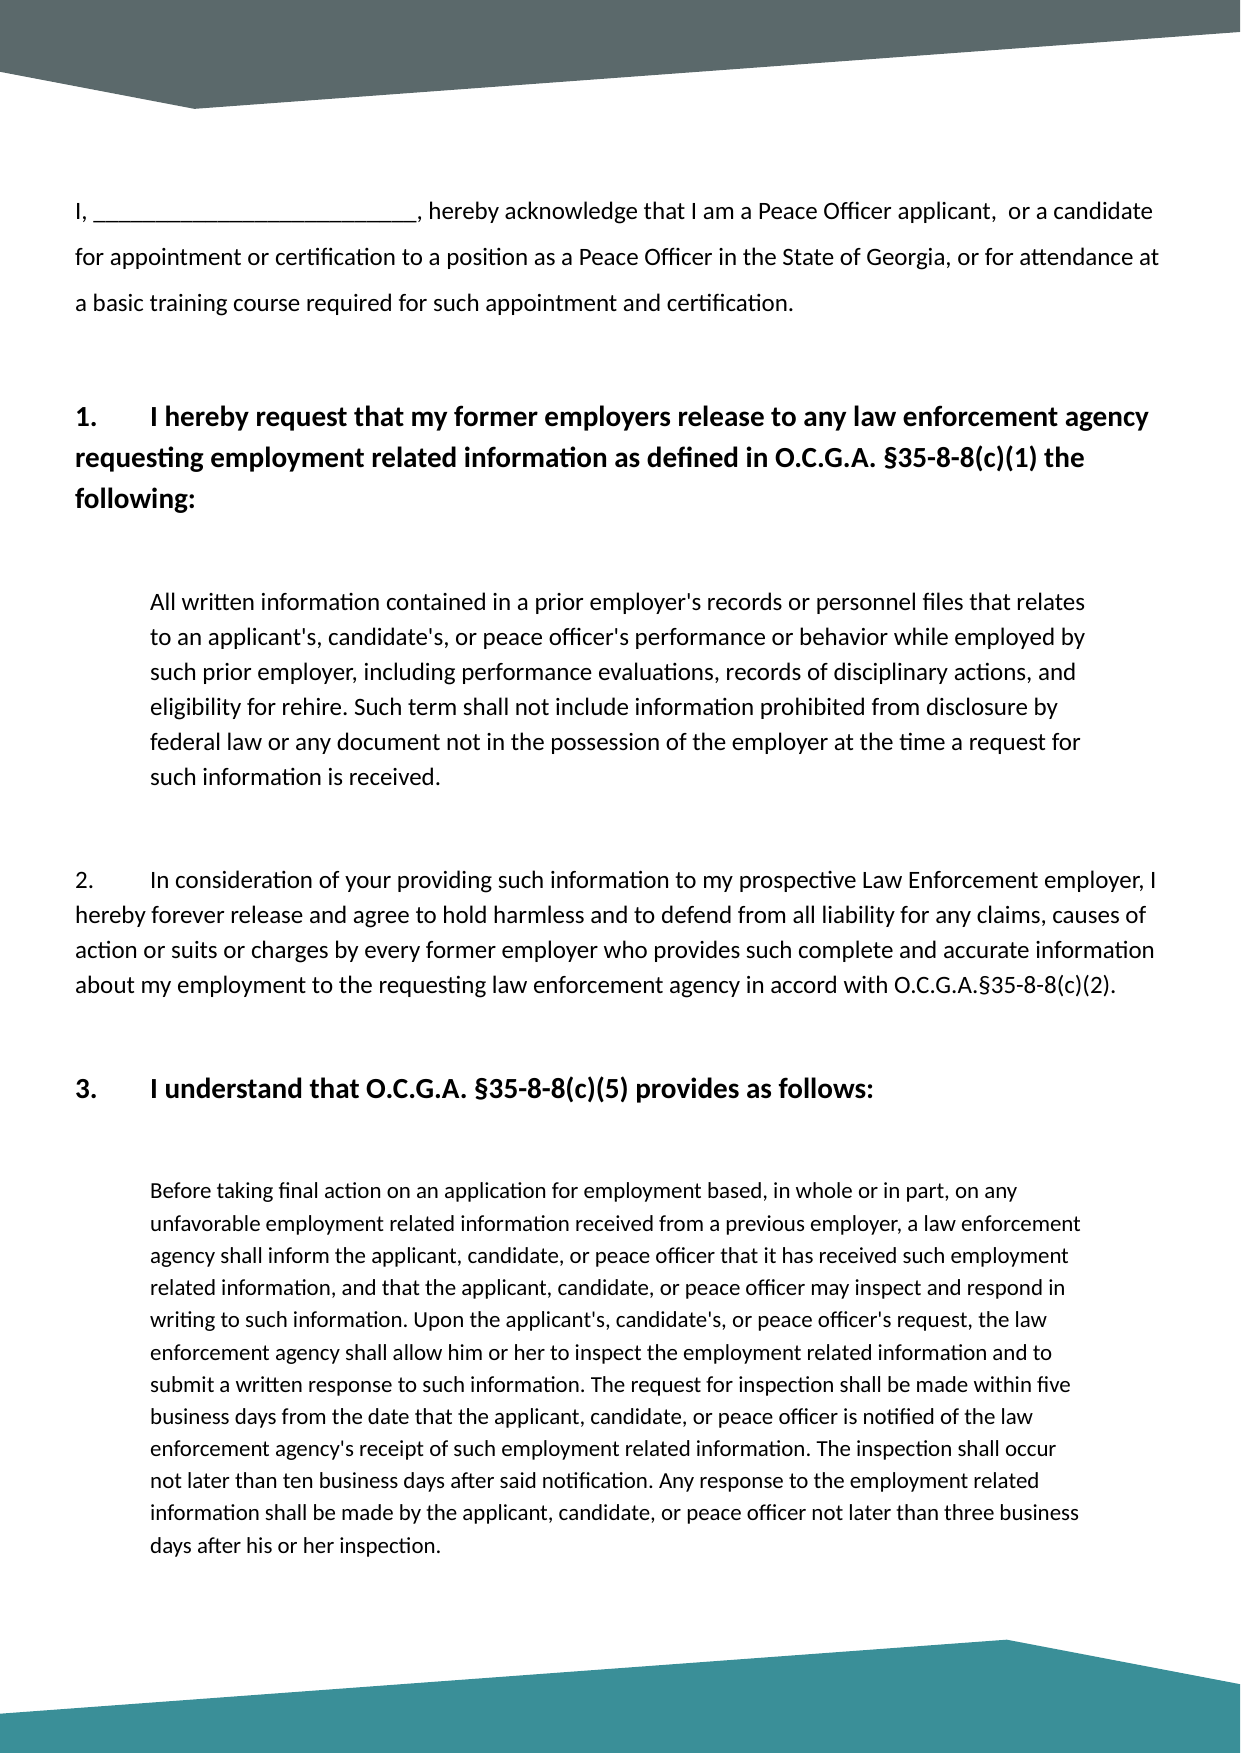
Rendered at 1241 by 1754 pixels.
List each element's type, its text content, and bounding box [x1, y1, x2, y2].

text 3. I understand that O.C.G.A. §35-8-8(c)(5) provides as follows: [75, 1070, 1165, 1106]
text 2. In consideration of your providing such information to my prospective Law Enforcement employer, I hereby forever release and agree to hold harmless and to defend from all liability for any claims, causes of action or suits or charges by every former employer who provides such complete and accurate information about my employment to the requesting law enforcement agency in accord with O.C.G.A.§35-8-8(c)(2). [75, 865, 1165, 1000]
text 1. I hereby request that my former employers release to any law enforcement agency requesting employment related information as defined in O.C.G.A. §35-8-8(c)(1) the following: [75, 398, 1165, 516]
text All written information contained in a prior employer's records or personnel files that relates to an applicant's, candidate's, or peace officer's performance or behavior while employed by such prior employer, including performance evaluations, records of disciplinary actions, and eligibility for rehire. Such term shall not include information prohibited from disclosure by federal law or any document not in the possession of the employer at the time a request for such information is received. [150, 586, 1090, 792]
text I, __________________________, hereby acknowledge that I am a Peace Officer applicant, or a candidate for appointment or certification to a position as a Peace Officer in the State of Georgia, or for attendance at a basic training course required for such appointment and certification. [75, 195, 1165, 317]
text Before taking final action on an application for employment based, in whole or in part, on any unfavorable employment related information received from a previous employer, a law enforcement agency shall inform the applicant, candidate, or peace officer that it has received such employment related information, and that the applicant, candidate, or peace officer may inspect and respond in writing to such information. Upon the applicant's, candidate's, or peace officer's request, the law enforcement agency shall allow him or her to inspect the employment related information and to submit a written response to such information. The request for inspection shall be made within five business days from the date that the applicant, candidate, or peace officer is notified of the law enforcement agency's receipt of such employment related information. The inspection shall occur not later than ten business days after said notification. Any response to the employment related information shall be made by the applicant, candidate, or peace officer not later than three business days after his or her inspection. [150, 1177, 1090, 1559]
